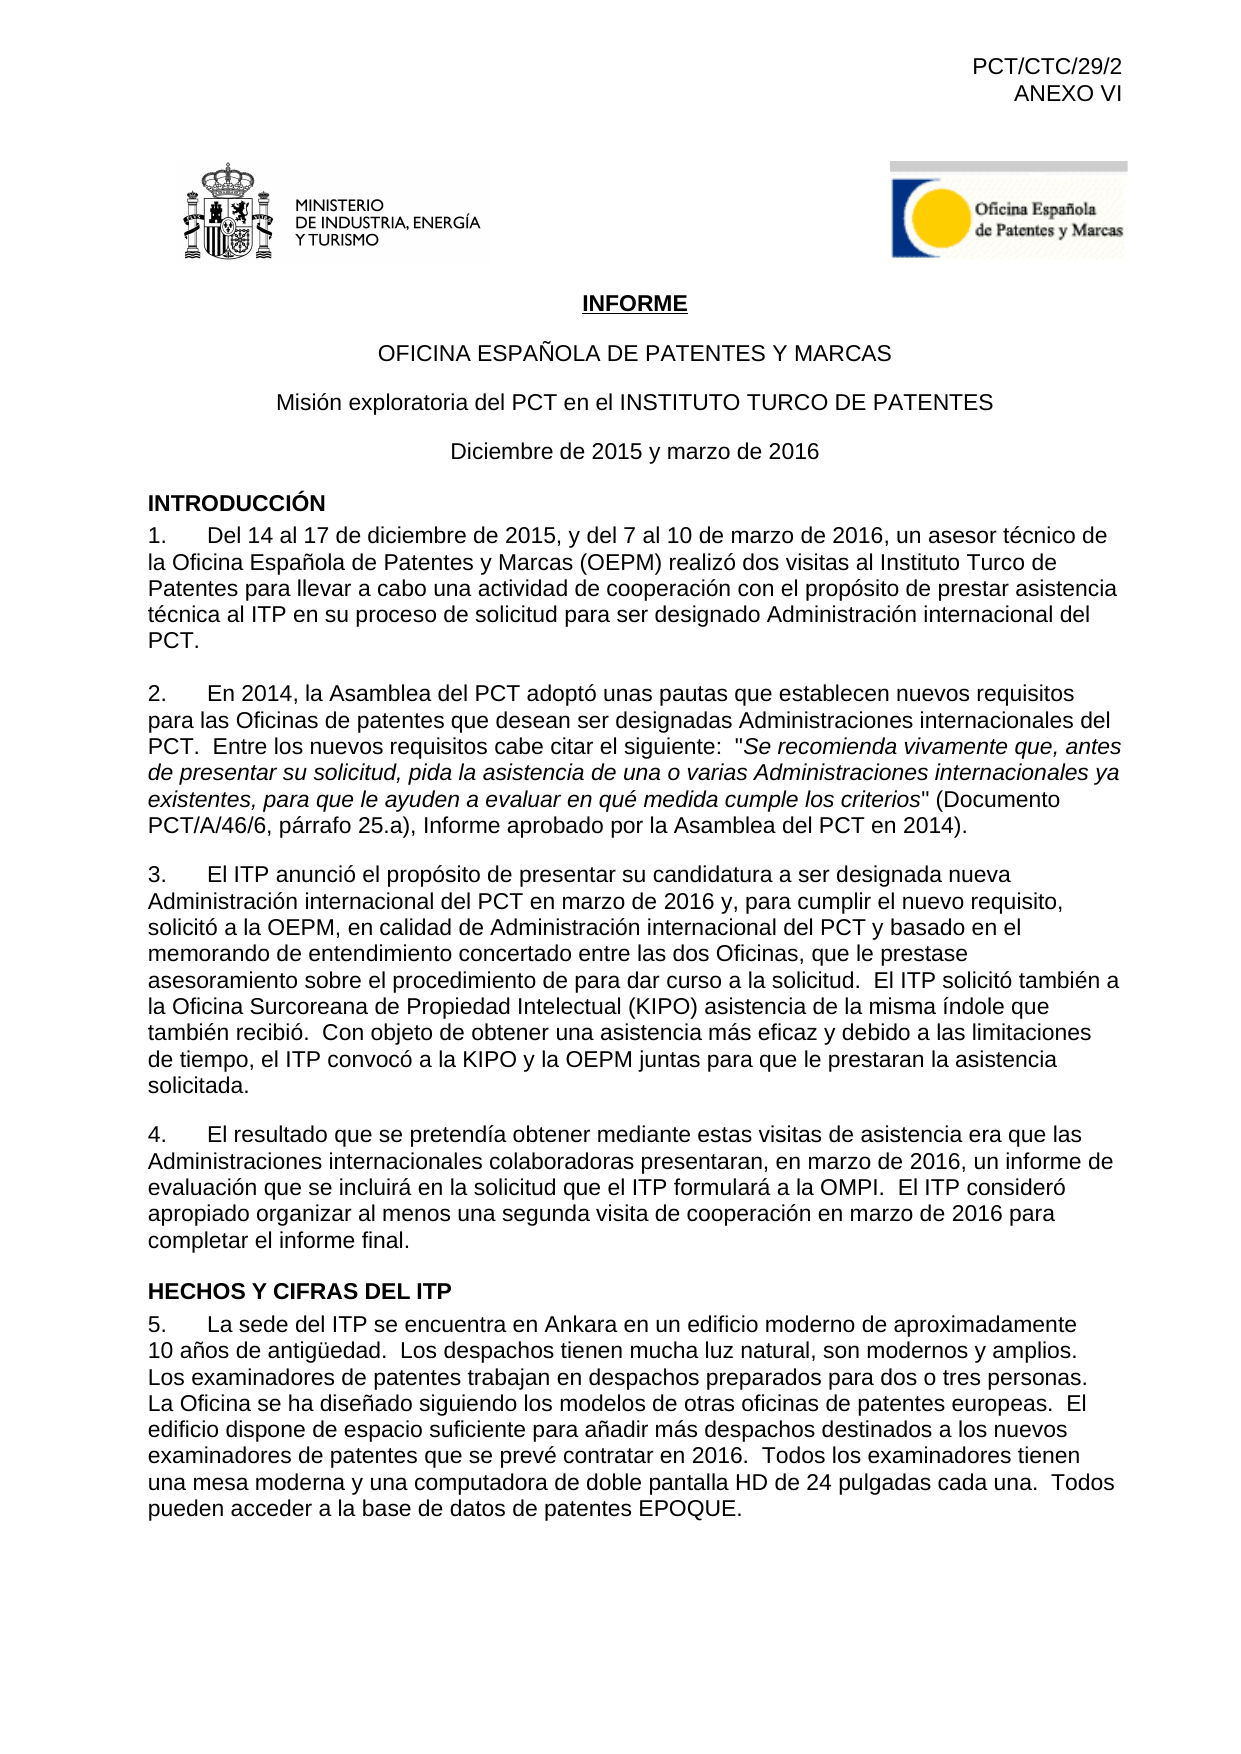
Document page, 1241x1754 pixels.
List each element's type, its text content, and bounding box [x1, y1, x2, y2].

text El ITP anunció el propósito de presentar su candidatura a ser designada nueva Administración internacional del PCT en marzo de 2016 y, para cumplir el nuevo requisito, solicitó a la OEPM, en calidad de Administración internacional del PCT y basado en el memorando de entendimiento concertado entre las dos Oficinas, que le prestase asesoramiento sobre el procedimiento de para dar curso a la solicitud. El ITP solicitó también a la Oficina Surcoreana de Propiedad Intelectual (KIPO) asistencia de la misma índole que también recibió. Con objeto de obtener una asistencia más eficaz y debido a las limitaciones de tiempo, el ITP convocó a la KIPO y la OEPM juntas para que le prestaran la asistencia solicitada. [148, 861, 1122, 1098]
list Diciembre de 2015 y marzo de 2016 [148, 438, 1122, 464]
subtitle HECHOS Y cifras del ITP [148, 1278, 1122, 1304]
list Del 14 al 17 de diciembre de 2015, y del 7 al 10 de marzo de 2016, un asesor técnico de la Oficina Española de Patentes y Marcas (OEPM) realizó dos visitas al Instituto Turco de Patentes para llevar a cabo una actividad de cooperación con el propósito de prestar asistencia técnica al ITP en su proceso de solicitud para ser designado Administración internacional del PCT. [148, 522, 1122, 654]
list Misión exploratoria del PCT en el INSTITUTO TURCO DE PATENTES [148, 389, 1122, 415]
picture [890, 161, 1128, 261]
picture [175, 160, 491, 264]
list INFORME [148, 290, 1122, 317]
list OFICINA ESPAÑOLA DE PATENTES Y MARCAS [148, 339, 1122, 366]
text El resultado que se pretendía obtener mediante estas visitas de asistencia era que las Administraciones internacionales colaboradoras presentaran, en marzo de 2016, un informe de evaluación que se incluirá en la solicitud que el ITP formulará a la OMPI. El ITP consideró apropiado organizar al menos una segunda visita de cooperación en marzo de 2016 para completar el informe final. [148, 1121, 1122, 1253]
list En 2014, la Asamblea del PCT adoptó unas pautas que establecen nuevos requisitos para las Oficinas de patentes que desean ser designadas Administraciones internacionales del PCT. Entre los nuevos requisitos cabe citar el siguiente: "Se recomienda vivamente que, antes de presentar su solicitud, pida la asistencia de una o varias Administraciones internacionales ya existentes, para que le ayuden a evaluar en qué medida cumple los criterios" (Documento PCT/A/46/6, párrafo 25.a), Informe aprobado por la Asamblea del PCT en 2014). [148, 680, 1122, 838]
subtitle INTRODUCCIÓN [148, 489, 1122, 516]
text La sede del ITP se encuentra en Ankara en un edificio moderno de aproximadamente 10 años de antigüedad. Los despachos tienen mucha luz natural, son modernos y amplios. Los examinadores de patentes trabajan en despachos preparados para dos o tres personas. La Oficina se ha diseñado siguiendo los modelos de otras oficinas de patentes europeas. El edificio dispone de espacio suficiente para añadir más despachos destinados a los nuevos examinadores de patentes que se prevé contratar en 2016. Todos los examinadores tienen una mesa moderna y una computadora de doble pantalla HD de 24 pulgadas cada una. Todos pueden acceder a la base de datos de patentes EPOQUE. [148, 1311, 1122, 1522]
